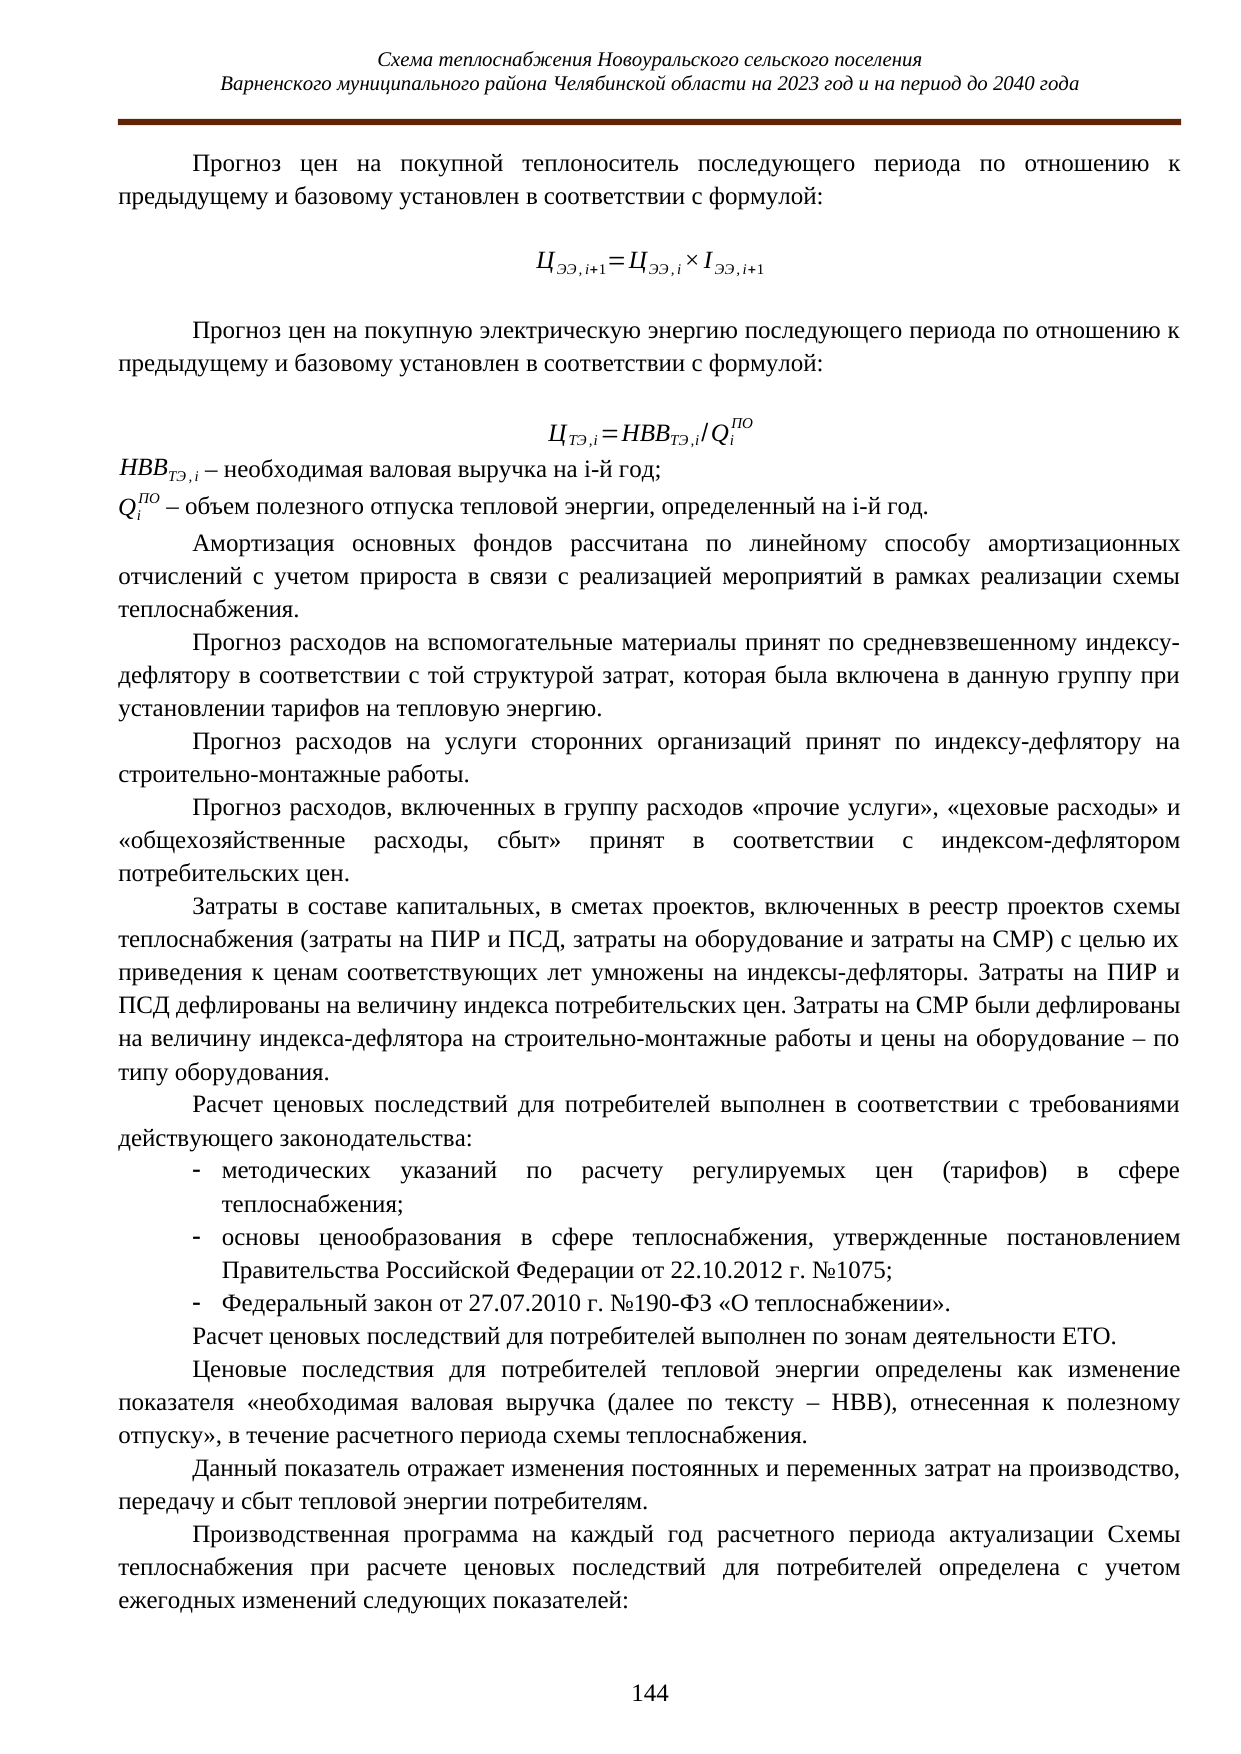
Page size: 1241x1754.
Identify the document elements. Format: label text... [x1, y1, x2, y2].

text Прогноз расходов на услуги сторонних организаций принят по индексу-дефлятору на строительно-монтажные работы. [118, 726, 1181, 788]
list Федеральный закон от 27.07.2010 г. №190-ФЗ «О теплоснабжении». [192, 1288, 1181, 1316]
text Прогноз цен на покупной теплоноситель последующего периода по отношению к предыдущему и базовому установлен в соответствии с формулой: [118, 148, 1181, 209]
list основы ценообразования в сфере теплоснабжения, утвержденные постановлением Правительства Российской Федерации от 22.10.2012 г. №1075; [192, 1222, 1181, 1283]
text Затраты в составе капитальных, в сметах проектов, включенных в реестр проектов схемы теплоснабжения (затраты на ПИР и ПСД, затраты на оборудование и затраты на СМР) с целью их приведения к ценам соответствующих лет умножены на индексы-дефляторы. Затраты на ПИР и ПСД дефлированы на величину индекса потребительских цен. Затраты на СМР были дефлированы на величину индекса-дефлятора на строительно-монтажные работы и цены на оборудование – по типу оборудования. [118, 891, 1181, 1085]
text Расчет ценовых последствий для потребителей выполнен в соответствии с требованиями действующего законодательства: [118, 1089, 1181, 1151]
text Производственная программа на каждый год расчетного периода актуализации Схемы теплоснабжения при расчете ценовых последствий для потребителей определена с учетом ежегодных изменений следующих показателей: [118, 1519, 1181, 1614]
list методических указаний по расчету регулируемых цен (тарифов) в сфере теплоснабжения; [192, 1156, 1181, 1217]
text Ценовые последствия для потребителей тепловой энергии определены как изменение показателя «необходимая валовая выручка (далее по тексту – НВВ), отнесенная к полезному отпуску», в течение расчетного периода схемы теплоснабжения. [118, 1354, 1181, 1448]
text Амортизация основных фондов рассчитана по линейному способу амортизационных отчислений с учетом прироста в связи с реализацией мероприятий в рамках реализации схемы теплоснабжения. [118, 528, 1181, 623]
text Данный показатель отражает изменения постоянных и переменных затрат на производство, передачу и сбыт тепловой энергии потребителям. [118, 1453, 1181, 1514]
text Прогноз цен на покупную электрическую энергию последующего периода по отношению к предыдущему и базовому установлен в соответствии с формулой: [118, 315, 1181, 377]
text Прогноз расходов, включенных в группу расходов «прочие услуги», «цеховые расходы» и «общехозяйственные расходы, сбыт» принят в соответствии с индексом-дефлятором потребительских цен. [118, 792, 1181, 887]
text – необходимая валовая выручка на i-й год; [118, 453, 1181, 485]
text Прогноз расходов на вспомогательные материалы принят по средневзвешенному индексу-дефлятору в соответствии с той структурой затрат, которая была включена в данную группу при установлении тарифов на тепловую энергию. [118, 627, 1181, 722]
text Расчет ценовых последствий для потребителей выполнен по зонам деятельности ЕТО. [118, 1321, 1181, 1349]
text – объем полезного отпуска тепловой энергии, определенный на i-й год. [118, 489, 1181, 524]
